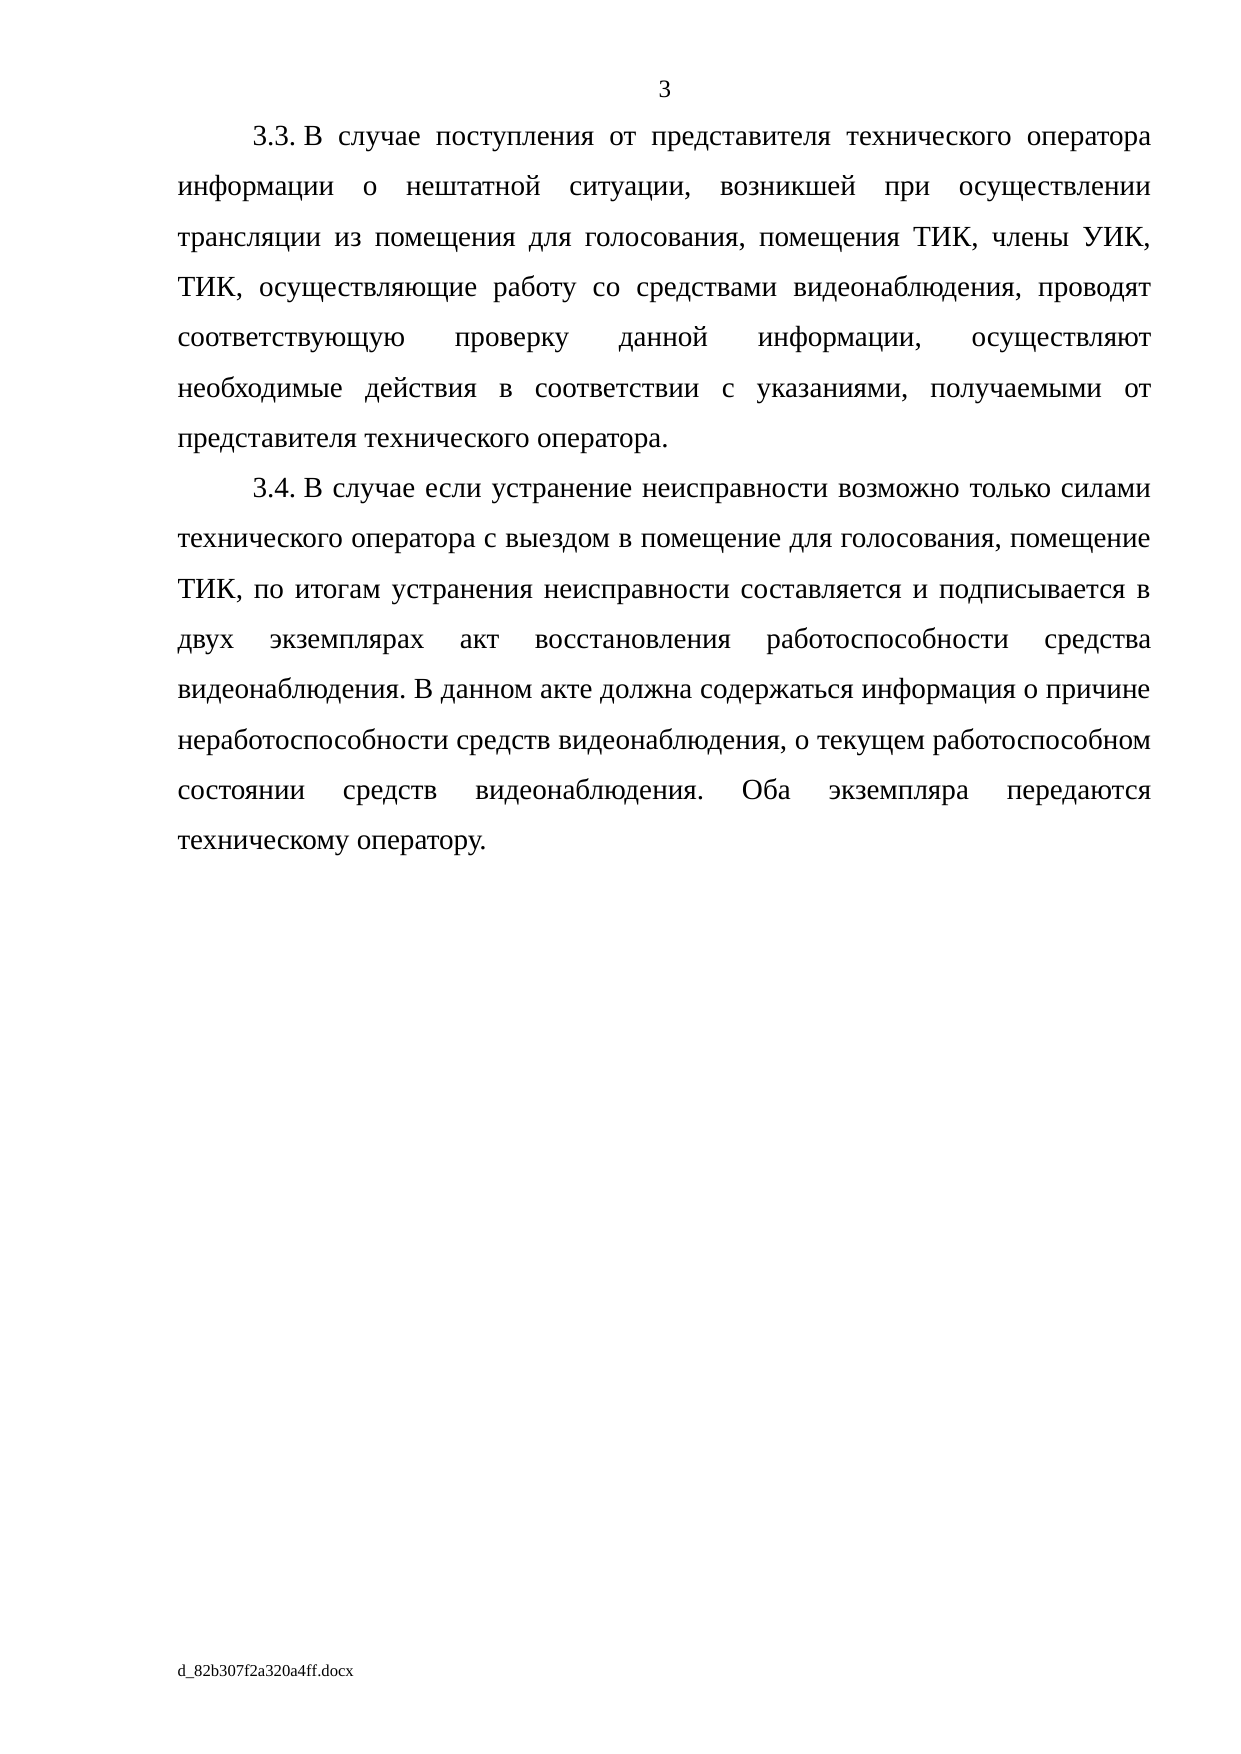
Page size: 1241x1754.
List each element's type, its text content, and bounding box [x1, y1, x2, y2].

text 3.4. В случае если устранение неисправности возможно только силами технического оператора с выездом в помещение для голосования, помещение ТИК, по итогам устранения неисправности составляется и подписывается в двух экземплярах акт восстановления работоспособности средства видеонаблюдения. В данном акте должна содержаться информация о причине неработоспособности средств видеонаблюдения, о текущем работоспособном состоянии средств видеонаблюдения. Оба экземпляра передаются техническому оператору. [177, 470, 1152, 856]
text 3.3. В случае поступления от представителя технического оператора информации о нештатной ситуации, возникшей при осуществлении трансляции из помещения для голосования, помещения ТИК, члены УИК, ТИК, осуществляющие работу со средствами видеонаблюдения, проводят соответствующую проверку данной информации, осуществляют необходимые действия в соответствии с указаниями, получаемыми от представителя технического оператора. [177, 118, 1152, 453]
